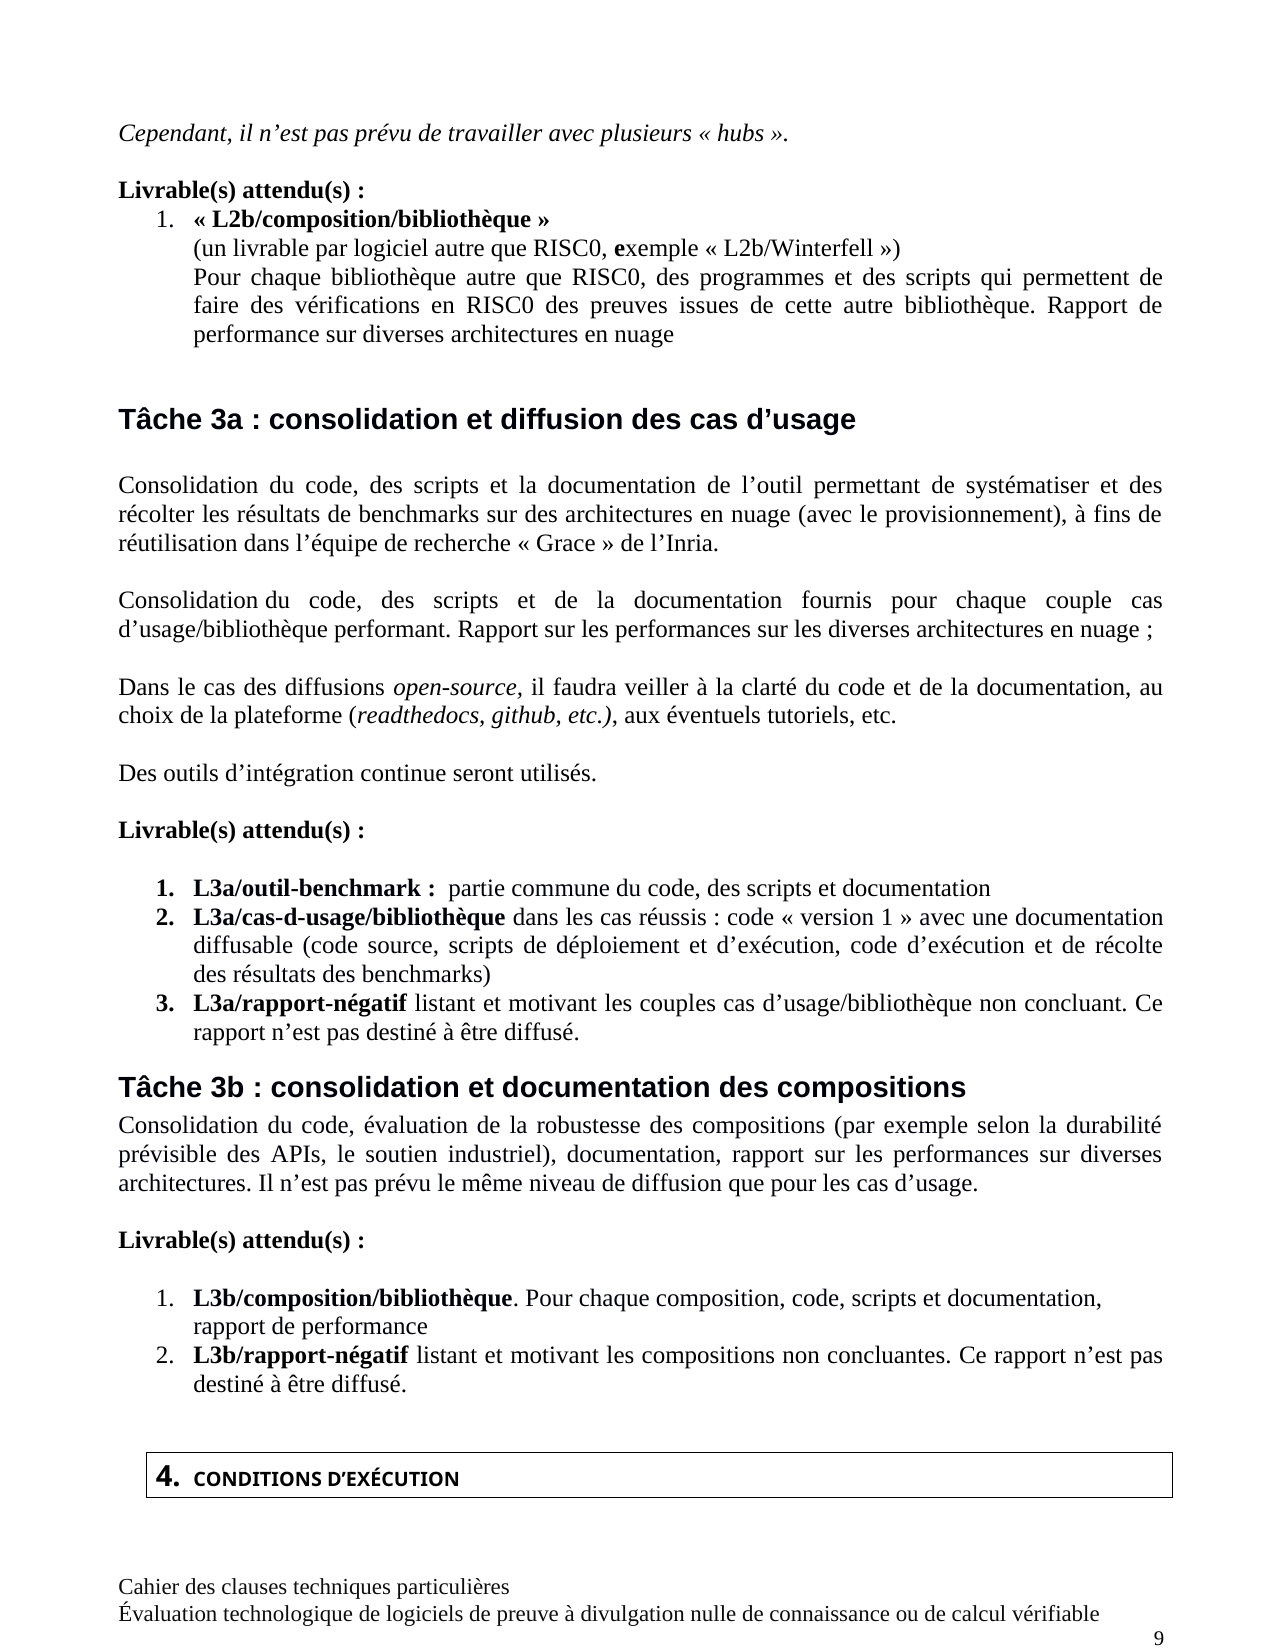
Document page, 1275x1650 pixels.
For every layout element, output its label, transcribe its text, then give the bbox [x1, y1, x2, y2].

list L3b/rapport-négatif listant et motivant les compositions non concluantes. Ce rapport n’est pas destiné à être diffusé. [156, 1340, 1164, 1398]
text Pour chaque bibliothèque autre que RISC0, des programmes et des scripts qui permettent de faire des vérifications en RISC0 des preuves issues de cette autre bibliothèque. Rapport de performance sur diverses architectures en nuage [193, 262, 1164, 348]
list L3a/rapport-négatif listant et motivant les couples cas d’usage/bibliothèque non concluant. Ce rapport n’est pas destiné à être diffusé. [156, 988, 1164, 1045]
list L3b/composition/bibliothèque. Pour chaque composition, code, scripts et documentation, rapport de performance [156, 1283, 1164, 1340]
list CONDITIONS D’EXÉCUTION [147, 1453, 1172, 1497]
text Des outils d’intégration continue seront utilisés. [118, 758, 1164, 787]
list « L2b/composition/bibliothèque » [156, 204, 1164, 233]
text (un livrable par logiciel autre que RISC0, exemple « L2b/Winterfell ») [193, 233, 1164, 262]
text Livrable(s) attendu(s) : [118, 1225, 1119, 1254]
list L3a/cas-d-usage/bibliothèque dans les cas réussis : code « version 1 » avec une documentation diffusable (code source, scripts de déploiement et d’exécution, code d’exécution et de récolte des résultats des benchmarks) [156, 902, 1164, 988]
list L3a/outil-benchmark : partie commune du code, des scripts et documentation [156, 873, 1164, 902]
text Consolidation du code, des scripts et de la documentation fournis pour chaque couple cas d’usage/bibliothèque performant. Rapport sur les performances sur les diverses architectures en nuage ; [118, 585, 1164, 643]
text Dans le cas des diffusions open-source, il faudra veiller à la clarté du code et de la documentation, au choix de la plateforme (readthedocs, github, etc.), aux éventuels tutoriels, etc. [118, 672, 1164, 729]
text Livrable(s) attendu(s) : [118, 176, 1119, 204]
text Livrable(s) attendu(s) : [118, 815, 1119, 844]
text Tâche 3a : consolidation et diffusion des cas d’usage [118, 402, 1164, 435]
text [118, 118, 1119, 147]
text Consolidation du code, des scripts et la documentation de l’outil permettant de systématiser et des récolter les résultats de benchmarks sur des architectures en nuage (avec le provisionnement), à fins de réutilisation dans l’équipe de recherche « Grace » de l’Inria. [118, 470, 1164, 557]
text Tâche 3b : consolidation et documentation des compositions [118, 1070, 1164, 1104]
text Consolidation du code, évaluation de la robustesse des compositions (par exemple selon la durabilité prévisible des APIs, le soutien industriel), documentation, rapport sur les performances sur diverses architectures. Il n’est pas prévu le même niveau de diffusion que pour les cas d’usage. [118, 1110, 1164, 1196]
